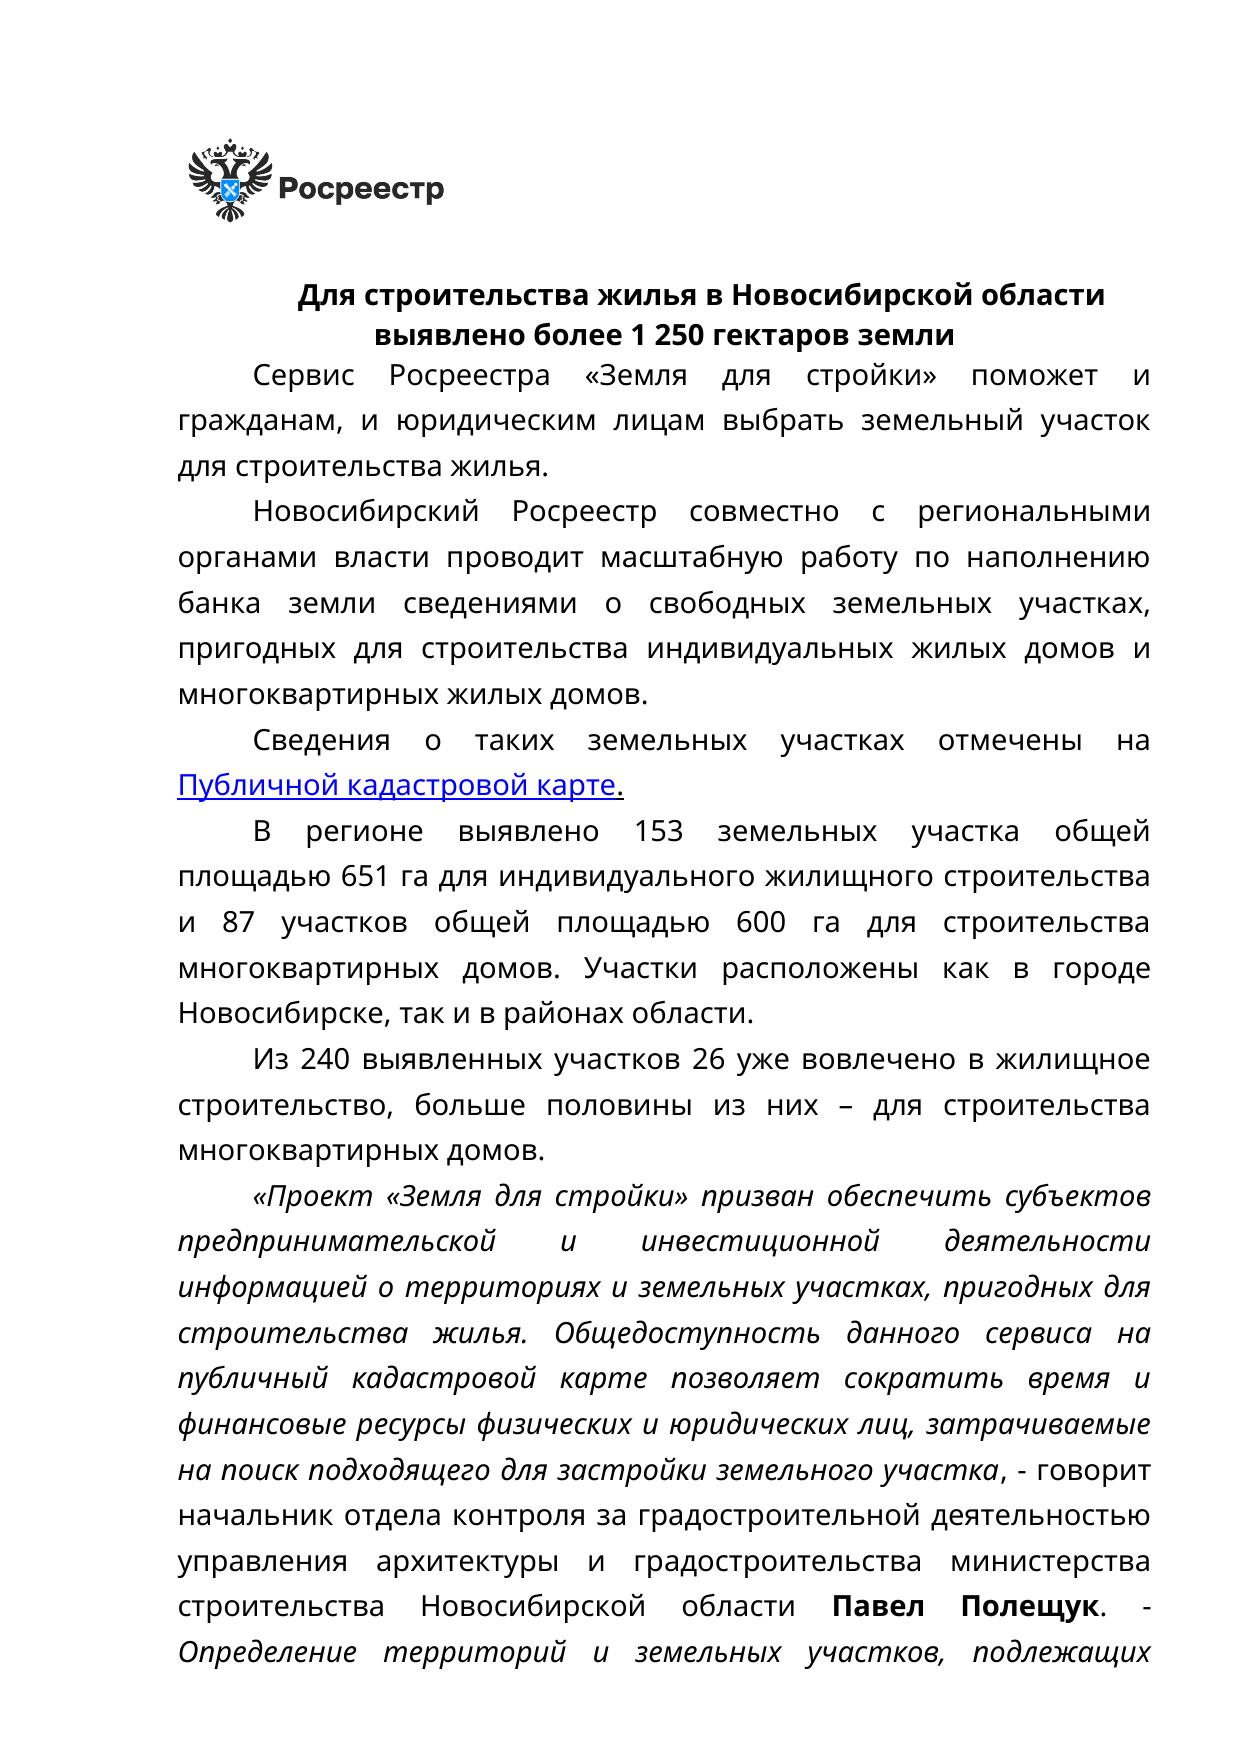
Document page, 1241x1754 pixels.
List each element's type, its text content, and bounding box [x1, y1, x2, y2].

text Новосибирский Росреестр совместно с региональными органами власти проводит масштабную работу по наполнению банка земли сведениями о свободных земельных участках, пригодных для строительства индивидуальных жилых домов и многоквартирных жилых домов. [177, 491, 1152, 713]
text В регионе выявлено 153 земельных участка общей площадью 651 га для индивидуального жилищного строительства и 87 участков общей площадью 600 га для строительства многоквартирных домов. Участки расположены как в городе Новосибирске, так и в районах области. [177, 810, 1152, 1032]
text Из 240 выявленных участков 26 уже вовлечено в жилищное строительство, больше половины из них – для строительства многоквартирных домов. [177, 1038, 1152, 1169]
text Сведения о таких земельных участках отмечены на Публичной кадастровой карте. [177, 719, 1152, 804]
text Для строительства жилья в Новосибирской области выявлено более 1 250 гектаров земли [177, 274, 1152, 354]
text Сервис Росреестра «Земля для стройки» поможет и гражданам, и юридическим лицам выбрать земельный участок для строительства жилья. [177, 354, 1152, 485]
picture [177, 118, 464, 242]
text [177, 1175, 1152, 1671]
